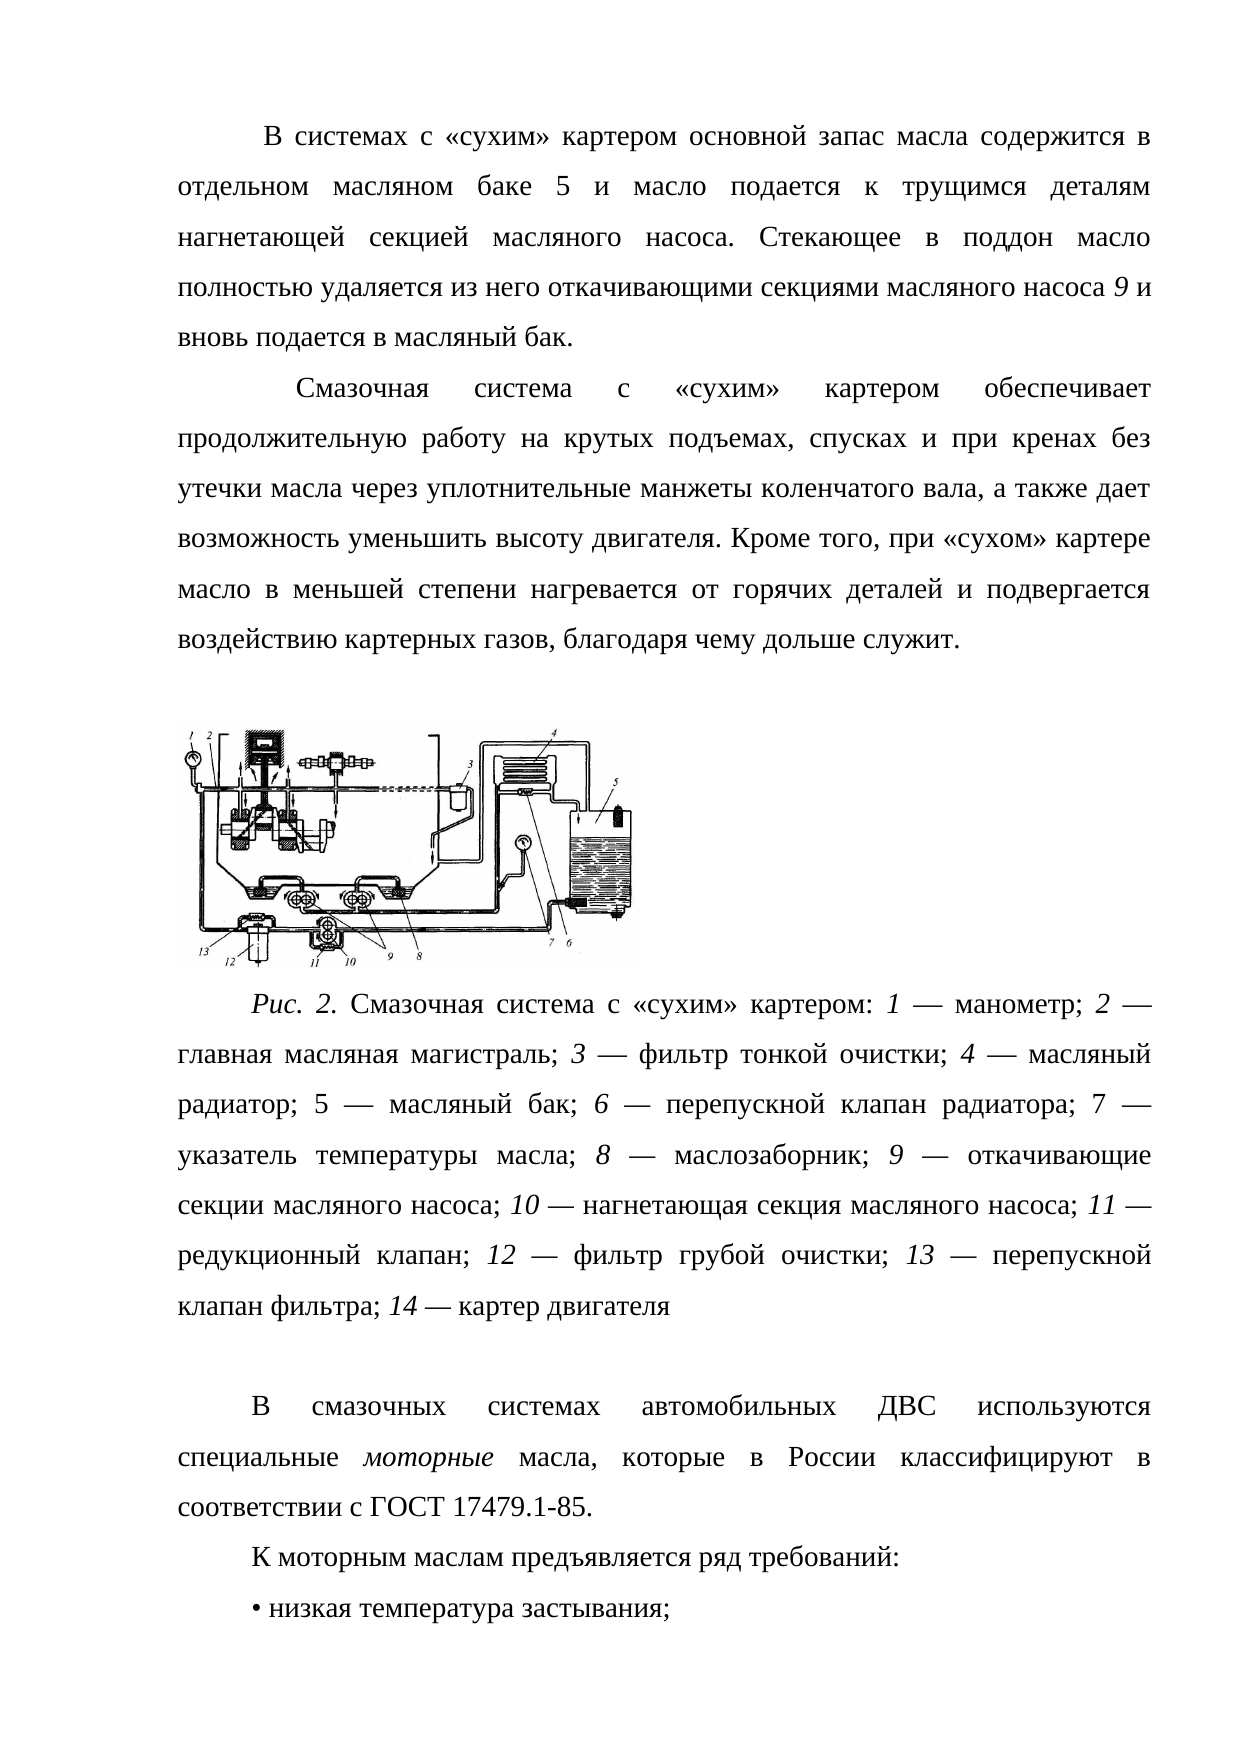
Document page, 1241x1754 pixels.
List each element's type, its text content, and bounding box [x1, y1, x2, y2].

text К моторным маслам предъявляется ряд требований: [177, 1539, 1152, 1573]
picture [177, 721, 642, 972]
text • низкая температура застывания; [177, 1590, 1152, 1623]
text Рис. 2. Смазочная система с «сухим» картером: 1 — манометр; 2 — главная масляная магистраль; 3 — фильтр тонкой очистки; 4 — масляный радиатор; 5 — масляный бак; 6 — перепускной клапан радиатора; 7 — указатель температуры масла; 8 — маслозаборник; 9 — откачивающие секции масляного насоса; 10 — нагнетающая секция масляного насоса; 11 — редукционный клапан; 12 — фильтр грубой очистки; 13 — перепускной клапан фильтра; 14 — картер двигателя [177, 986, 1152, 1321]
text В смазочных системах автомобильных ДВС используются специальные моторные масла, которые в России классифицируют в соответствии с ГОСТ 17479.1-85. [177, 1388, 1152, 1523]
text В системах с «сухим» картером основной запас масла содержится в отдельном масляном баке 5 и масло подается к трущимся деталям нагнетающей секцией масляного насоса. Стекающее в поддон масло полностью удаляется из него откачивающими секциями масляного насоса 9 и вновь подается в масляный бак. [177, 118, 1152, 353]
text Смазочная система с «сухим» картером обеспечивает продолжительную работу на крутых подъемах, спусках и при кренах без утечки масла через уплотнительные манжеты коленчатого вала, а также дает возможность уменьшить высоту двигателя. Кроме того, при «сухом» картере масло в меньшей степени нагревается от горячих деталей и подвергается воздействию картерных газов, благодаря чему дольше служит. [177, 370, 1152, 655]
